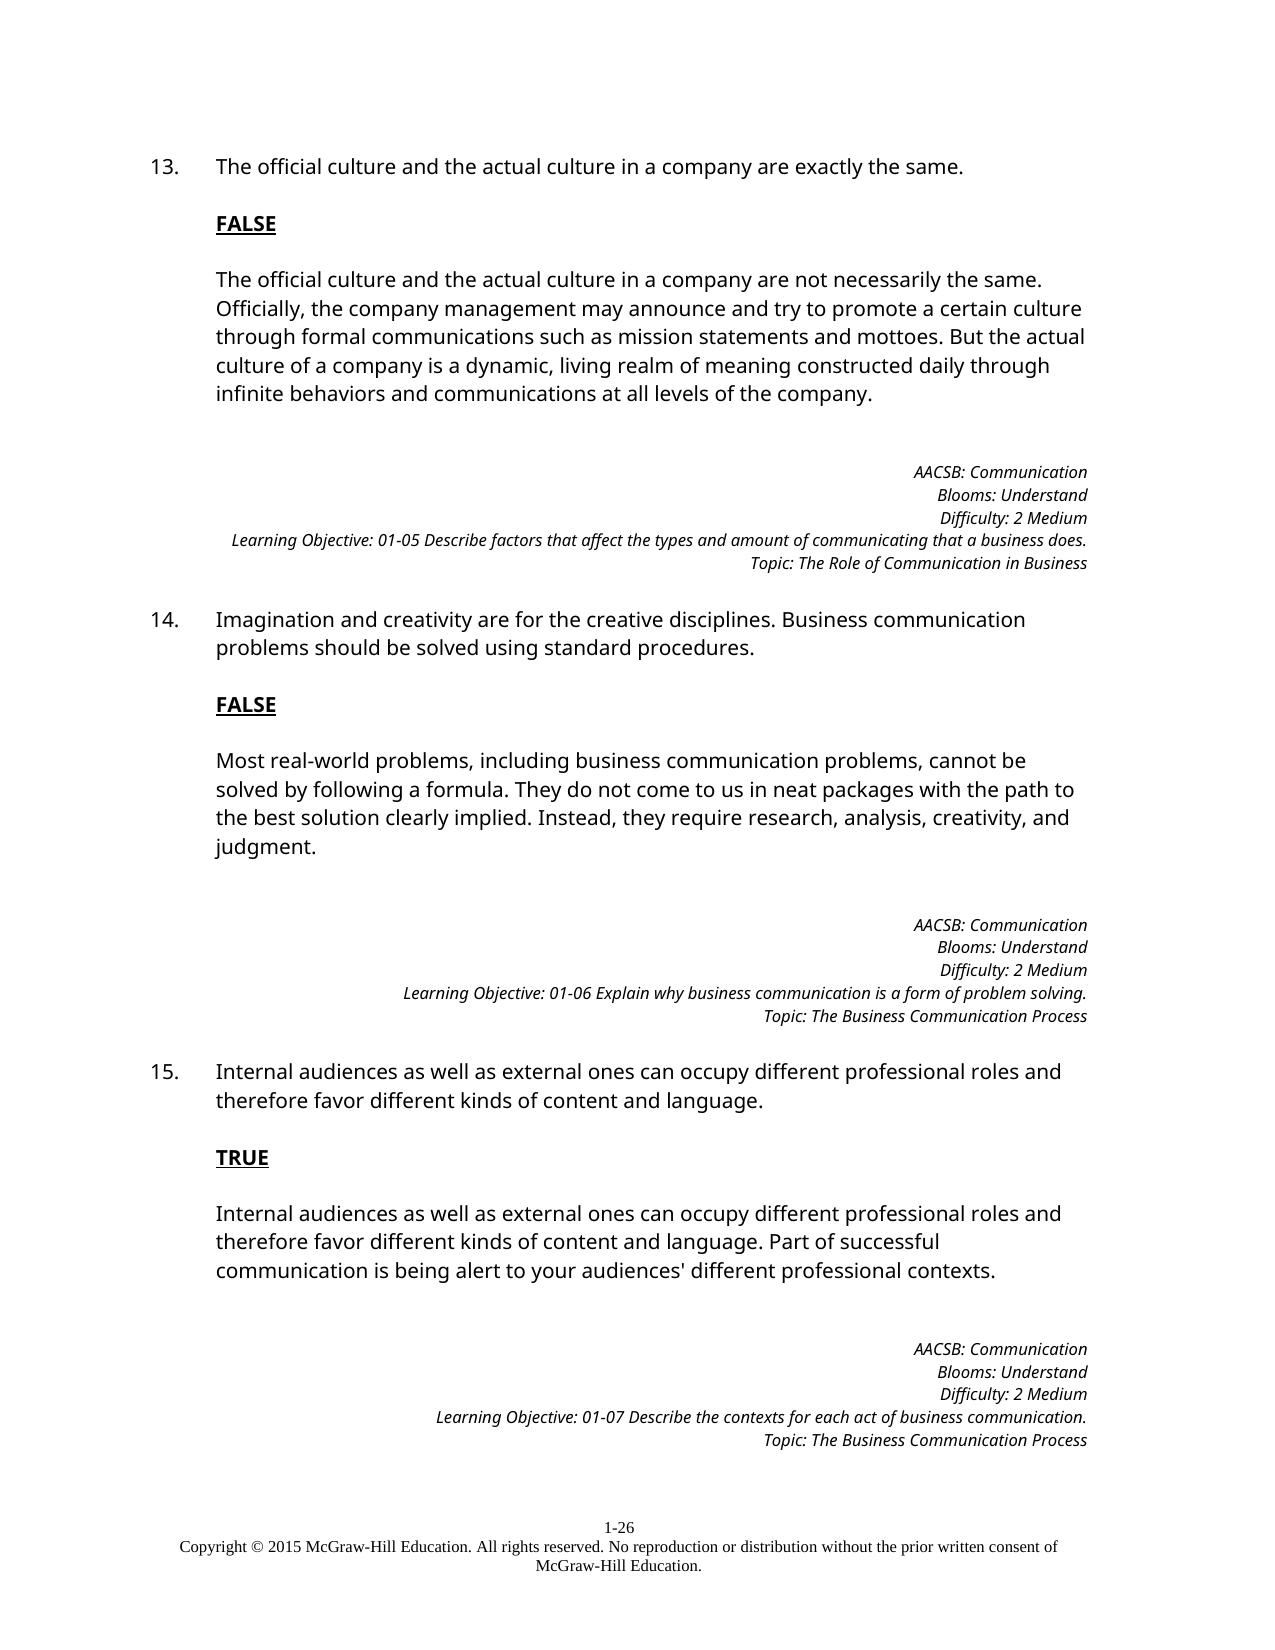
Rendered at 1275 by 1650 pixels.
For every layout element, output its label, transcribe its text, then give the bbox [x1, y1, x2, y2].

table_header AACSB: Communication Blooms: Understand Difficulty: 2 Medium Learning Objective: 01-07 Describe the contexts for each act of business communication. Topic: The Business Communication Process [150, 1338, 1087, 1479]
table_header 15. [150, 1058, 216, 1312]
table_header Imagination and creativity are for the creative disciplines. Business communication problems should be solved using standard procedures. FALSE Most real-world problems, including business communication problems, cannot be solved by following a formula. They do not come to us in neat packages with the path to the best solution clearly implied. Instead, they require research, analysis, creativity, and judgment. [216, 605, 1087, 888]
table_header 14. [150, 605, 216, 888]
table_header The official culture and the actual culture in a company are exactly the same. FALSE The official culture and the actual culture in a company are not necessarily the same. Officially, the company management may announce and try to promote a certain culture through formal communications such as mission statements and mottoes. But the actual culture of a company is a dynamic, living realm of meaning constructed daily through infinite behaviors and communications at all levels of the company. [216, 153, 1087, 435]
table_header Internal audiences as well as external ones can occupy different professional roles and therefore favor different kinds of content and language. TRUE Internal audiences as well as external ones can occupy different professional roles and therefore favor different kinds of content and language. Part of successful communication is being alert to your audiences' different professional contexts. [216, 1058, 1087, 1312]
table_header 13. [150, 153, 216, 435]
table_header AACSB: Communication Blooms: Understand Difficulty: 2 Medium Learning Objective: 01-06 Explain why business communication is a form of problem solving. Topic: The Business Communication Process [150, 914, 1087, 1055]
